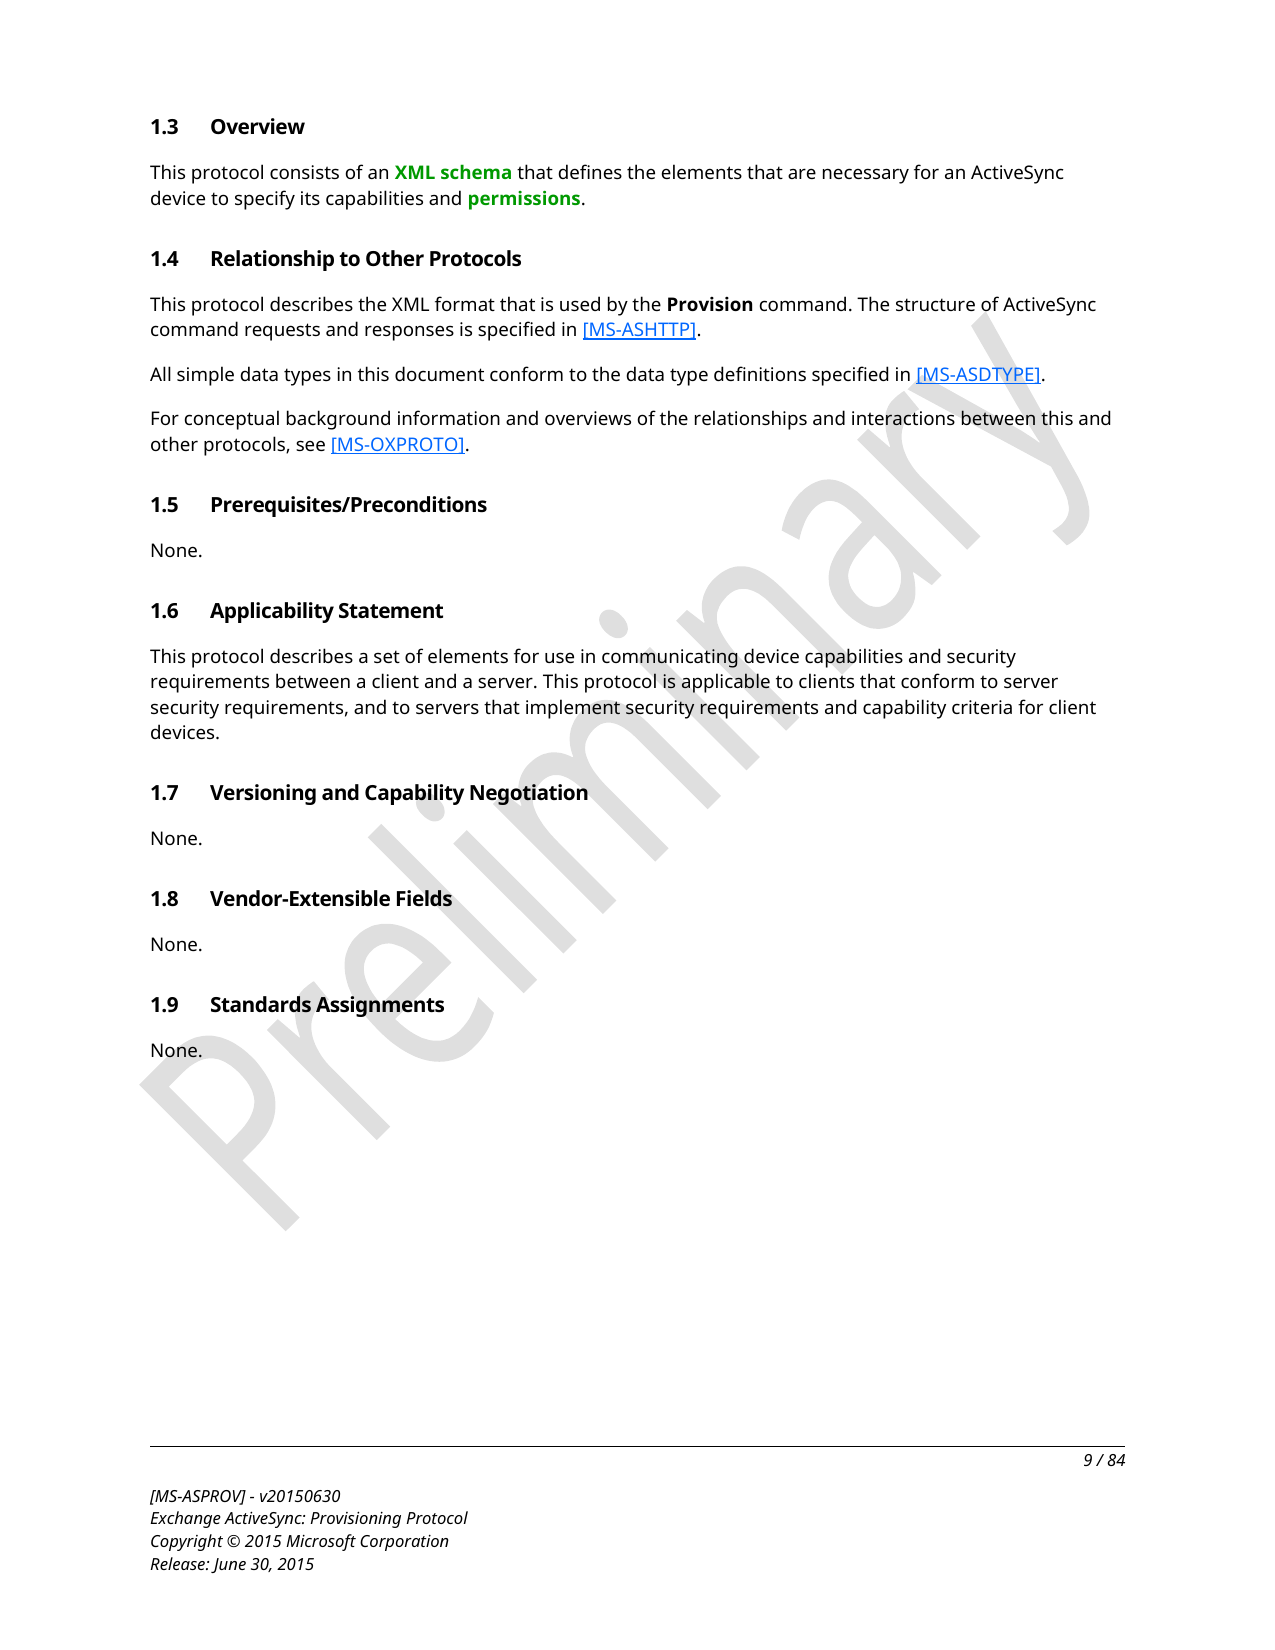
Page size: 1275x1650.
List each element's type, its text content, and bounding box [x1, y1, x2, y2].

text All simple data types in this document conform to the data type definitions specified in [MS-ASDTYPE]. [150, 361, 1125, 387]
subtitle Applicability Statement [150, 596, 1125, 624]
subtitle Versioning and Capability Negotiation [150, 778, 1125, 807]
text This protocol consists of an XML schema that defines the elements that are necessary for an ActiveSync device to specify its capabilities and permissions. [150, 160, 1125, 211]
text This protocol describes the XML format that is used by the Provision command. The structure of ActiveSync command requests and responses is specified in [MS-ASHTTP]. [150, 291, 1125, 342]
text For conceptual background information and overviews of the relationships and interactions between this and other protocols, see [MS-OXPROTO]. [150, 405, 1125, 456]
subtitle Vendor-Extensible Fields [150, 884, 1125, 913]
subtitle Relationship to Other Protocols [150, 244, 1125, 272]
text None. [150, 537, 1125, 562]
subtitle Overview [150, 112, 1125, 141]
text None. [150, 1038, 1125, 1063]
text None. [150, 826, 1125, 851]
subtitle Prerequisites/Preconditions [150, 490, 1125, 518]
text None. [150, 932, 1125, 957]
text This protocol describes a set of elements for use in communicating device capabilities and security requirements between a client and a server. This protocol is applicable to clients that conform to server security requirements, and to servers that implement security requirements and capability criteria for client devices. [150, 643, 1125, 745]
subtitle Standards Assignments [150, 990, 1125, 1019]
